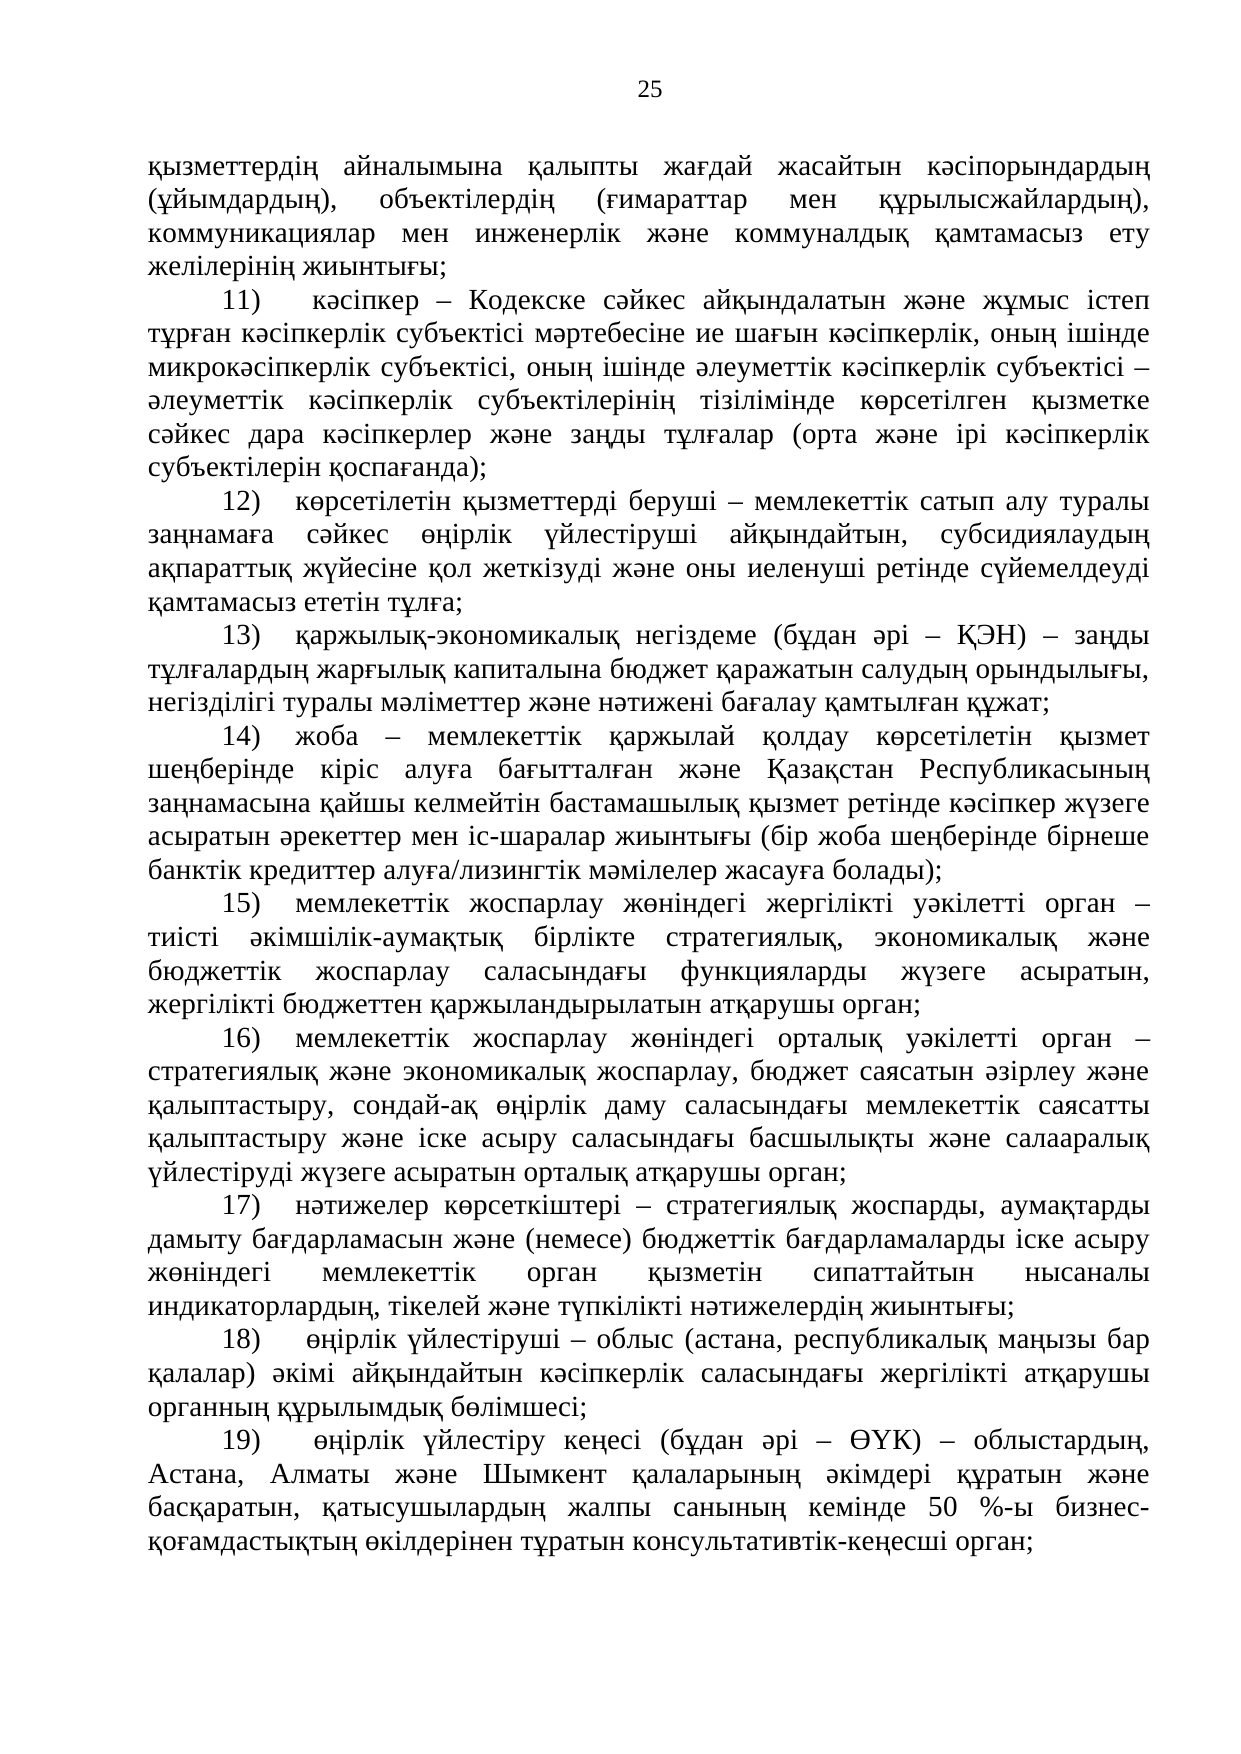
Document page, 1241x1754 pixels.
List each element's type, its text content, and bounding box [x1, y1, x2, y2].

text 13) қаржылық-экономикалық негіздеме (бұдан әрі – ҚЭН) – заңды тұлғалардың жарғылық капиталына бюджет қаражатын салудың орындылығы, негізділігі туралы мәліметтер және нәтижені бағалау қамтылған құжат; [148, 617, 1152, 718]
text 18) өңірлік үйлестіруші – облыс (астана, республикалық маңызы бар қалалар) әкімі айқындайтын кәсіпкерлік саласындағы жергілікті атқарушы органның құрылымдық бөлімшесі; [148, 1322, 1152, 1422]
text 16) мемлекеттiк жоспарлау жөнiндегi орталық уәкiлеттi орган – стратегиялық және экономикалық жоспарлау, бюджет саясатын әзiрлеу және қалыптастыру, сондай-ақ өңiрлiк даму саласындағы мемлекеттiк саясатты қалыптастыру және іске асыру саласындағы басшылықты және салааралық үйлестiрудi жүзеге асыратын орталық атқарушы орган; [148, 1020, 1152, 1187]
text 12) көрсетілетін қызметтерді беруші – мемлекеттік сатып алу туралы заңнамаға сәйкес өңірлік үйлестіруші айқындайтын, субсидиялаудың ақпараттық жүйесіне қол жеткізуді және оны иеленуші ретінде сүйемелдеуді қамтамасыз ететін тұлға; [148, 483, 1152, 617]
text 14) жоба – мемлекеттік қаржылай қолдау көрсетілетін қызмет шеңберінде кіріс алуға бағытталған және Қазақстан Республикасының заңнамасына қайшы келмейтін бастамашылық қызмет ретінде кәсіпкер жүзеге асыратын әрекеттер мен іс-шаралар жиынтығы (бір жоба шеңберінде бірнеше банктік кредиттер алуға/лизингтік мәмілелер жасауға болады); [148, 718, 1152, 886]
text 15) мемлекеттiк жоспарлау жөнiндегi жергiлiктi уәкiлеттi орган – тиiстi әкiмшiлiк-аумақтық бiрлiкте стратегиялық, экономикалық және бюджеттiк жоспарлау саласындағы функцияларды жүзеге асыратын, жергiлiктi бюджеттен қаржыландырылатын атқарушы орган; [148, 886, 1152, 1020]
text 11) кәсіпкер – Кодекске сәйкес айқындалатын және жұмыс істеп тұрған кәсіпкерлік субъектісі мәртебесіне ие шағын кәсіпкерлік, оның ішінде микрокәсіпкерлік субъектісі, оның ішінде әлеуметтік кәсіпкерлік субъектісі – әлеуметтік кәсіпкерлік субъектілерінің тізілімінде көрсетілген қызметке сәйкес дара кәсіпкерлер және заңды тұлғалар (орта және ірі кәсіпкерлік субъектілерін қоспағанда); [148, 282, 1152, 483]
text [148, 148, 1152, 282]
text 17) нəтижелер көрсеткіштері – стратегиялық жоспарды, аумақтарды дамыту бағдарламасын және (немесе) бюджеттік бағдарламаларды іске асыру жөніндегі мемлекеттік орган қызметін сипаттайтын нысаналы индикаторлардың, тікелей жəне түпкілікті нəтижелердің жиынтығы; [148, 1187, 1152, 1322]
text 19) өңірлік үйлестіру кеңесі (бұдан әрі – ӨҮК) – облыстардың, Астана, Алматы және Шымкент қалаларының әкімдері құратын және басқаратын, қатысушылардың жалпы санының кемінде 50 %-ы бизнес-қоғамдастықтың өкілдерінен тұратын консультативтік-кеңесші орган; [148, 1422, 1152, 1556]
